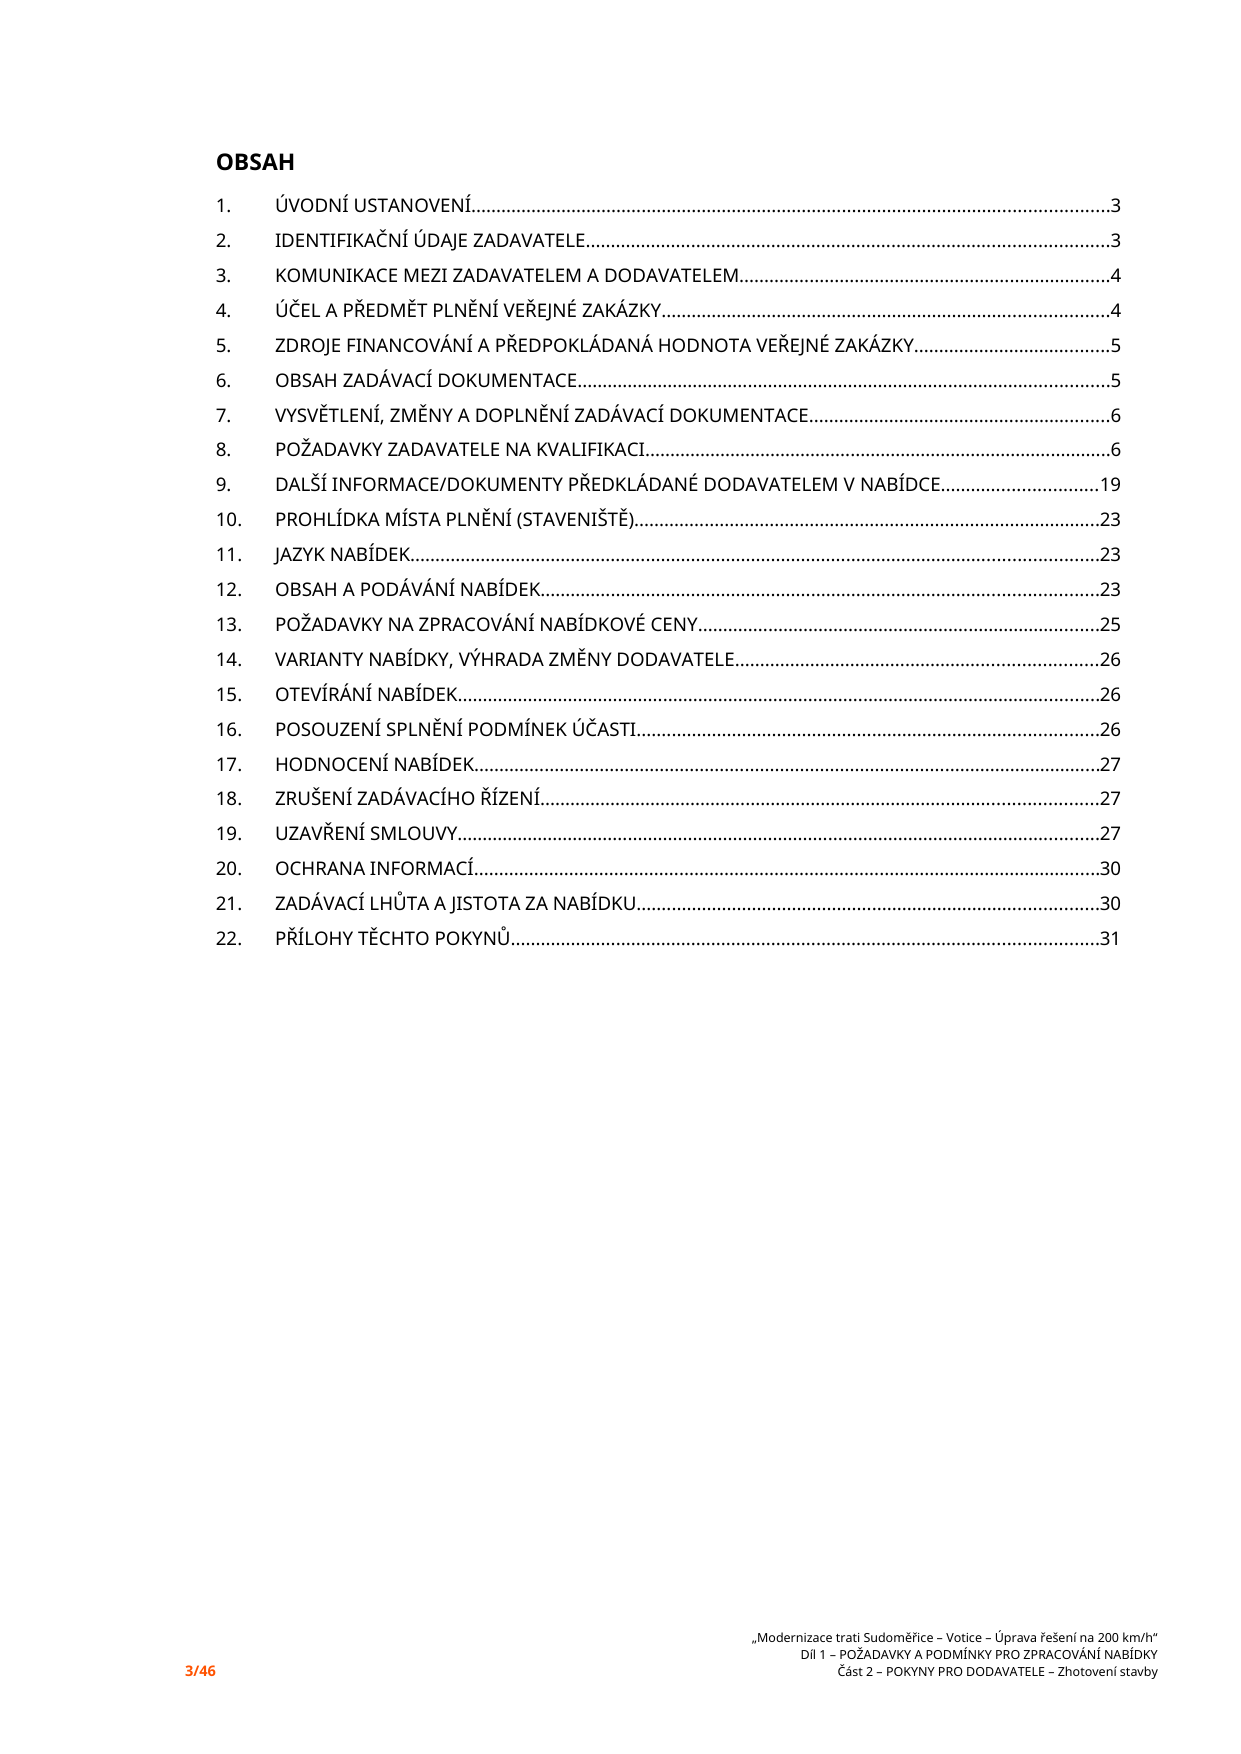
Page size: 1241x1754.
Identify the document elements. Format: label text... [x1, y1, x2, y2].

text 17. HODNOCENÍ NABÍDEK 27 [216, 751, 1122, 776]
text 20. OCHRANA INFORMACÍ 30 [216, 856, 1122, 881]
text 6. OBSAH ZADÁVACÍ DOKUMENTACE 5 [216, 367, 1122, 392]
text 9. DALŠÍ INFORMACE/DOKUMENTY PŘEDKLÁDANÉ DODAVATELEM v NABÍDCE 19 [216, 472, 1122, 497]
text Obsah [216, 146, 1122, 177]
text 1. ÚVODNÍ USTANOVENÍ 3 [216, 192, 1122, 218]
text 14. VARIANTY NABÍDKY, VÝHRADA ZMĚNY DODAVATELE 26 [216, 646, 1122, 672]
text 2. IDENTIFIKAČNÍ ÚDAJE ZADAVATELE 3 [216, 227, 1122, 253]
text 12. OBSAH a PODÁVÁNÍ NABÍDEK 23 [216, 576, 1122, 602]
text 3. KOMUNIKACE MEZI ZADAVATELEM a DODAVATELEM 4 [216, 262, 1122, 288]
text 18. ZRUŠENÍ ZADÁVACÍHO ŘÍZENÍ 27 [216, 786, 1122, 811]
text 5. ZDROJE FINANCOVÁNÍ a PŘEDPOKLÁDANÁ HODNOTA VEŘEJNÉ ZAKÁZKY 5 [216, 332, 1122, 358]
text 13. POŽADAVKY NA ZPRACOVÁNÍ NABÍDKOVÉ CENY 25 [216, 611, 1122, 637]
text 4. ÚČEL a PŘEDMĚT PLNĚNÍ VEŘEJNÉ ZAKÁZKY 4 [216, 297, 1122, 323]
text 11. JAZYK NABÍDEK 23 [216, 541, 1122, 567]
text 19. UZAVŘENÍ SMLOUVY 27 [216, 821, 1122, 846]
text 16. POSOUZENÍ SPLNĚNÍ PODMÍNEK ÚČASTI 26 [216, 716, 1122, 741]
text 8. POŽADAVKY ZADAVATELE NA KVALIFIKACI 6 [216, 437, 1122, 462]
text 21. ZADÁVACÍ LHŮTA A JISTOTA ZA NABÍDKU 30 [216, 890, 1122, 916]
text 7. VYSVĚTLENÍ, ZMĚNY a DOPLNĚNÍ ZADÁVACÍ DOKUMENTACE 6 [216, 402, 1122, 427]
text 10. PROHLÍDKA MÍSTA PLNĚNÍ (STAVENIŠTĚ) 23 [216, 507, 1122, 532]
text 15. OTEVÍRÁNÍ NABÍDEK 26 [216, 681, 1122, 707]
text 22. PŘÍLOHY TĚCHTO POKYNŮ 31 [216, 925, 1122, 951]
